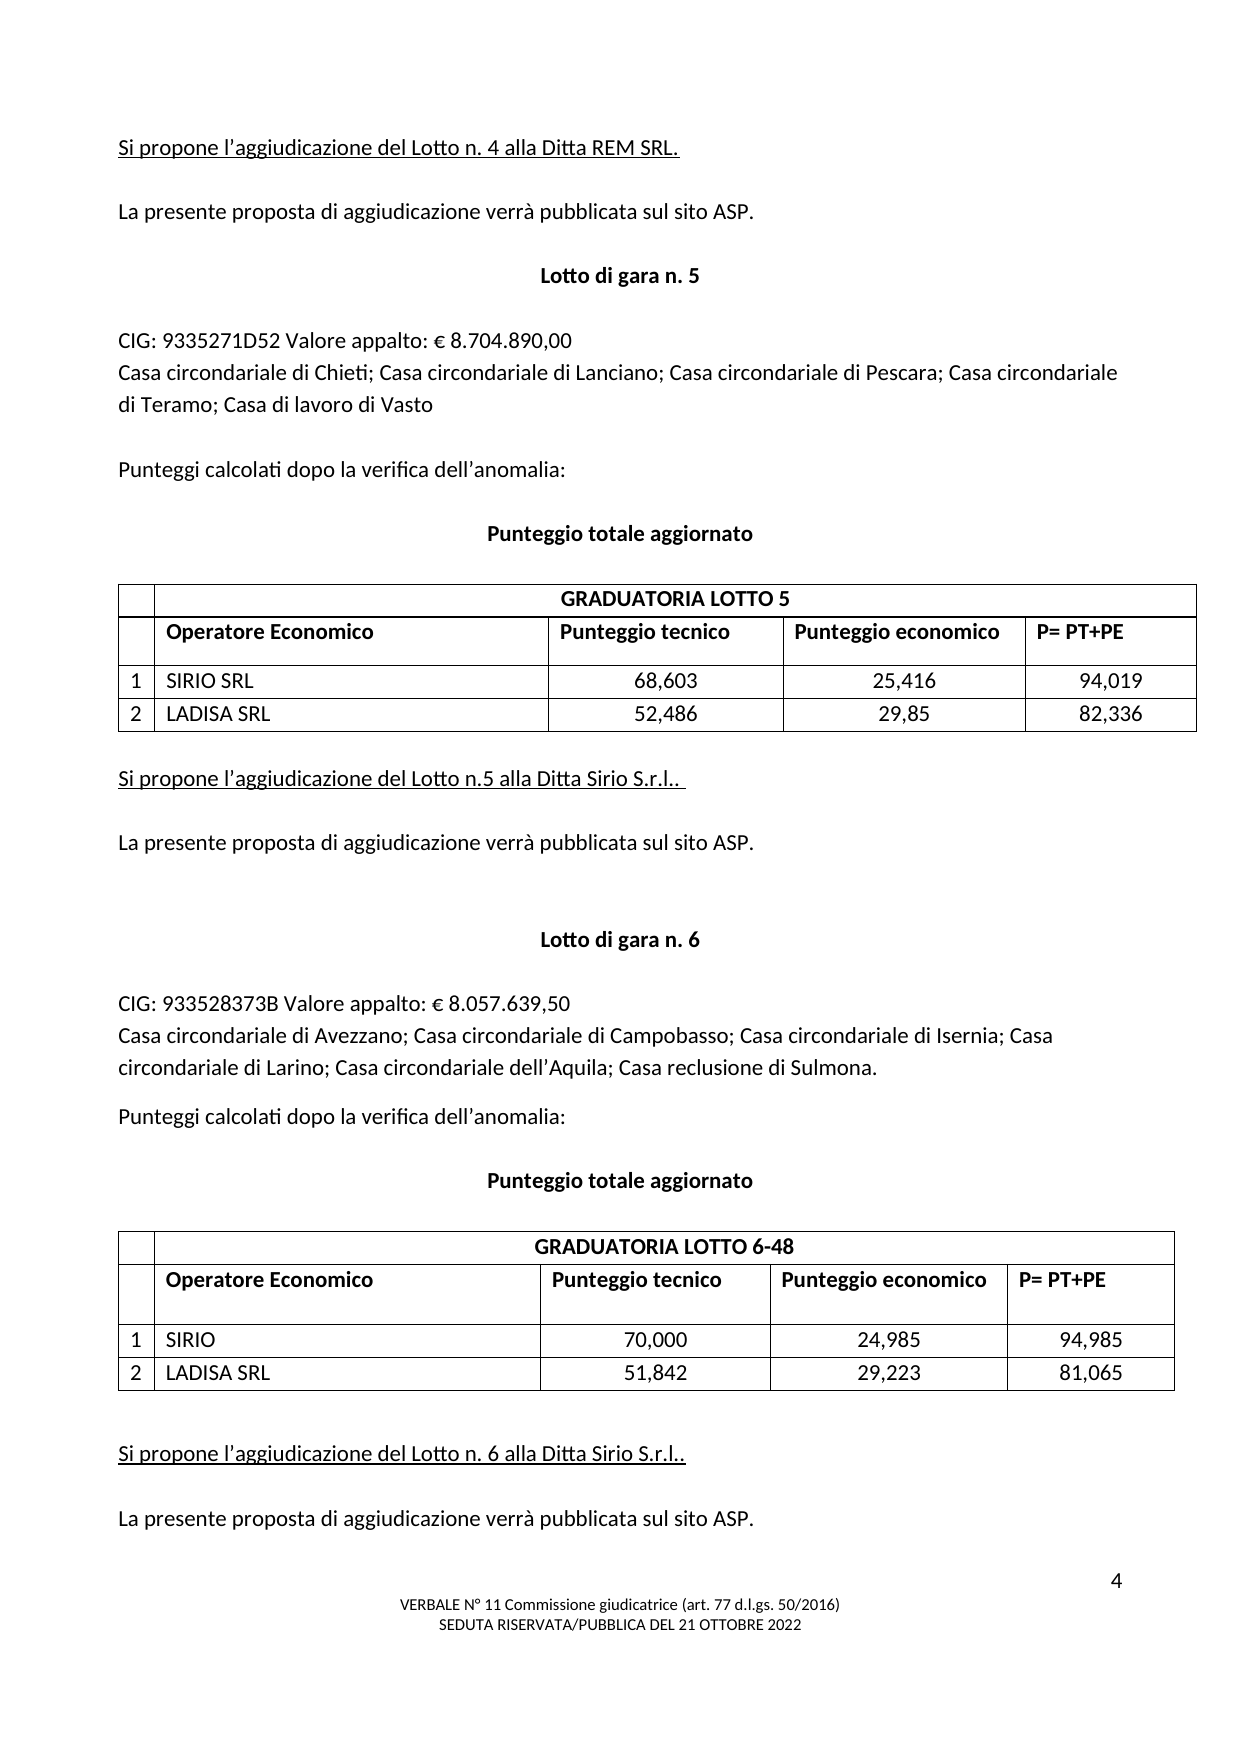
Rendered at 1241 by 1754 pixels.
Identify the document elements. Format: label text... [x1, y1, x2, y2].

table_cell 94,985 [1008, 1325, 1174, 1357]
table_cell Punteggio tecnico [541, 1265, 770, 1324]
text Punteggio totale aggiornato [118, 519, 1122, 547]
table_cell LADISA SRL [155, 1358, 540, 1389]
text Punteggi calcolati dopo la verifica dell’anomalia: [118, 455, 1122, 483]
table_cell 2 [119, 1358, 154, 1389]
table_cell 1 [119, 1325, 154, 1357]
text Lotto di gara n. 6 [118, 925, 1122, 953]
text CIG: 933528373B Valore appalto: € 8.057.639,50 [118, 989, 1122, 1017]
text Punteggio totale aggiornato [118, 1167, 1122, 1195]
table_cell LADISA SRL [155, 699, 548, 731]
table_cell Punteggio economico [771, 1265, 1007, 1324]
table_cell 51,842 [541, 1358, 770, 1389]
table_cell Operatore Economico [155, 618, 548, 665]
table_cell Punteggio tecnico [549, 618, 783, 665]
table_cell [119, 1265, 154, 1324]
table_header [119, 585, 154, 616]
table_header GRADUATORIA LOTTO 5 [155, 585, 1196, 616]
table_cell SIRIO SRL [155, 666, 548, 698]
table_cell 29,85 [784, 699, 1025, 731]
text Punteggi calcolati dopo la verifica dell’anomalia: [118, 1102, 1122, 1130]
table_cell Operatore Economico [155, 1265, 540, 1324]
table_cell SIRIO [155, 1325, 540, 1357]
table_cell 24,985 [771, 1325, 1007, 1357]
table_cell P= PT+PE [1026, 618, 1196, 665]
text La presente proposta di aggiudicazione verrà pubblicata sul sito ASP. [118, 1504, 1122, 1532]
table_cell 29,223 [771, 1358, 1007, 1389]
table_cell 2 [119, 699, 154, 731]
table_cell 25,416 [784, 666, 1025, 698]
table_cell 70,000 [541, 1325, 770, 1357]
table_cell 81,065 [1008, 1358, 1174, 1389]
text Casa circondariale di Chieti; Casa circondariale di Lanciano; Casa circondariale di Pescara; Casa circondariale di Teramo; Casa di lavoro di Vasto [118, 358, 1122, 418]
table_header GRADUATORIA LOTTO 6-48 [155, 1232, 1174, 1264]
table_cell 68,603 [549, 666, 783, 698]
text Si propone l’aggiudicazione del Lotto n. 4 alla Ditta REM SRL. [118, 133, 1122, 161]
text Si propone l’aggiudicazione del Lotto n.5 alla Ditta Sirio S.r.l.. [118, 764, 1122, 792]
table_cell [119, 618, 154, 665]
table_cell 52,486 [549, 699, 783, 731]
text Casa circondariale di Avezzano; Casa circondariale di Campobasso; Casa circondariale di Isernia; Casa circondariale di Larino; Casa circondariale dell’Aquila; Casa reclusione di Sulmona. [118, 1021, 1122, 1081]
table_cell 94,019 [1026, 666, 1196, 698]
table_cell Punteggio economico [784, 618, 1025, 665]
text La presente proposta di aggiudicazione verrà pubblicata sul sito ASP. [118, 828, 1122, 856]
table_cell 1 [119, 666, 154, 698]
table_cell 82,336 [1026, 699, 1196, 731]
table_cell P= PT+PE [1008, 1265, 1174, 1324]
text Lotto di gara n. 5 [118, 262, 1122, 290]
text La presente proposta di aggiudicazione verrà pubblicata sul sito ASP. [118, 197, 1122, 225]
text CIG: 9335271D52 Valore appalto: € 8.704.890,00 [118, 326, 1122, 354]
text Si propone l’aggiudicazione del Lotto n. 6 alla Ditta Sirio S.r.l.. [118, 1439, 1122, 1467]
table_header [119, 1232, 154, 1264]
